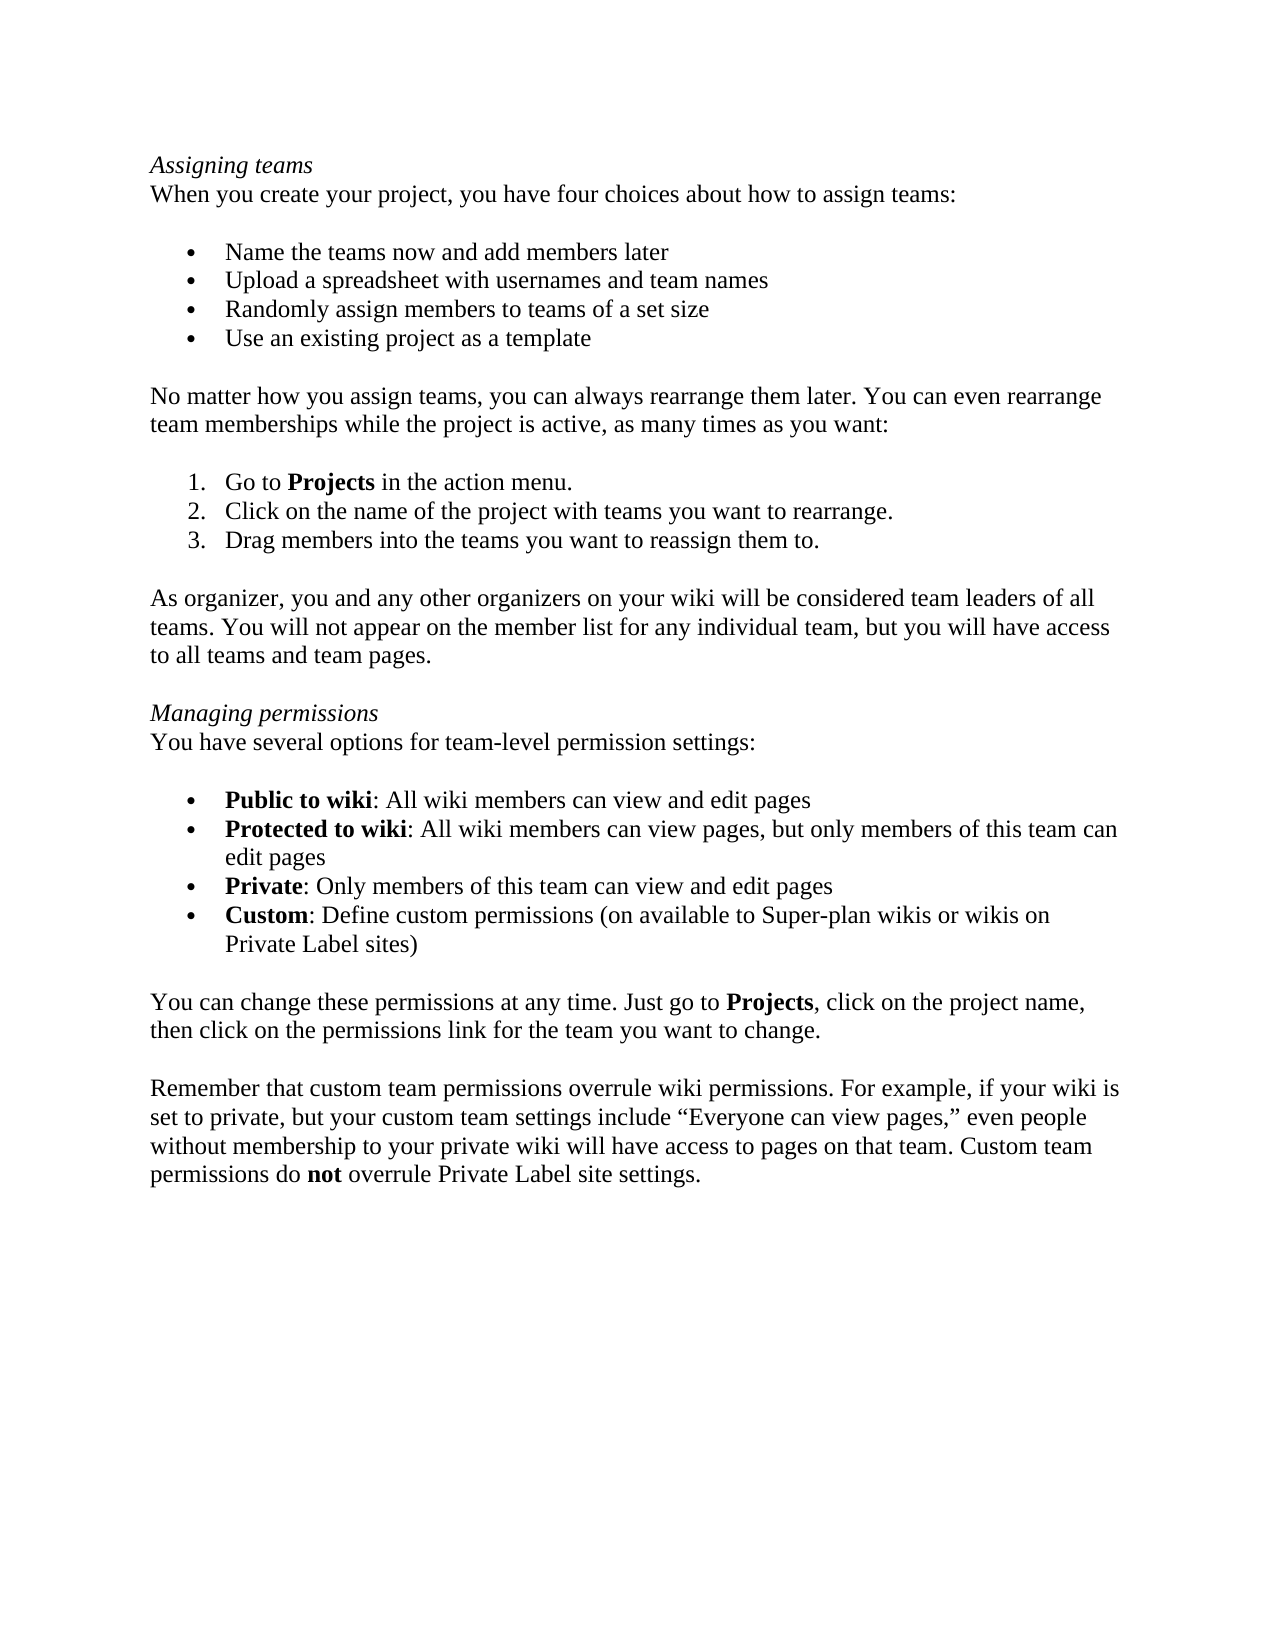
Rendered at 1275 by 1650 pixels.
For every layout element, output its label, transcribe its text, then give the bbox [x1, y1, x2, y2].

list Click on the name of the project with teams you want to rearrange. [187, 496, 1125, 525]
text Remember that custom team permissions overrule wiki permissions. For example, if your wiki is set to private, but your custom team settings include “Everyone can view pages,” even people without membership to your private wiki will have access to pages on that team. Custom team permissions do not overrule Private Label site settings. [150, 1073, 1125, 1188]
text Assigning teams When you create your project, you have four choices about how to assign teams: [150, 150, 1125, 207]
text As organizer, you and any other organizers on your wiki will be considered team leaders of all teams. You will not appear on the member list for any individual team, but you will have access to all teams and team pages. [150, 583, 1125, 669]
text You can change these permissions at any time. Just go to Projects, click on the project name, then click on the permissions link for the team you want to change. [150, 987, 1125, 1044]
list Upload a spreadsheet with usernames and team names [187, 265, 1125, 294]
list Private: Only members of this team can view and edit pages [187, 871, 1125, 900]
list Protected to wiki: All wiki members can view pages, but only members of this team can edit pages [187, 814, 1125, 871]
list Name the teams now and add members later [187, 237, 1125, 265]
list Use an existing project as a template [187, 323, 1125, 352]
list Custom: Define custom permissions (on available to Super-plan wikis or wikis on Private Label sites) [187, 900, 1125, 957]
list Randomly assign members to teams of a set size [187, 294, 1125, 323]
text No matter how you assign teams, you can always rearrange them later. You can even rearrange team memberships while the project is active, as many times as you want: [150, 381, 1125, 438]
text Managing permissions You have several options for team-level permission settings: [150, 698, 1125, 756]
list Drag members into the teams you want to reassign them to. [187, 525, 1125, 554]
list Public to wiki: All wiki members can view and edit pages [187, 785, 1125, 814]
list Go to Projects in the action menu. [187, 467, 1125, 496]
